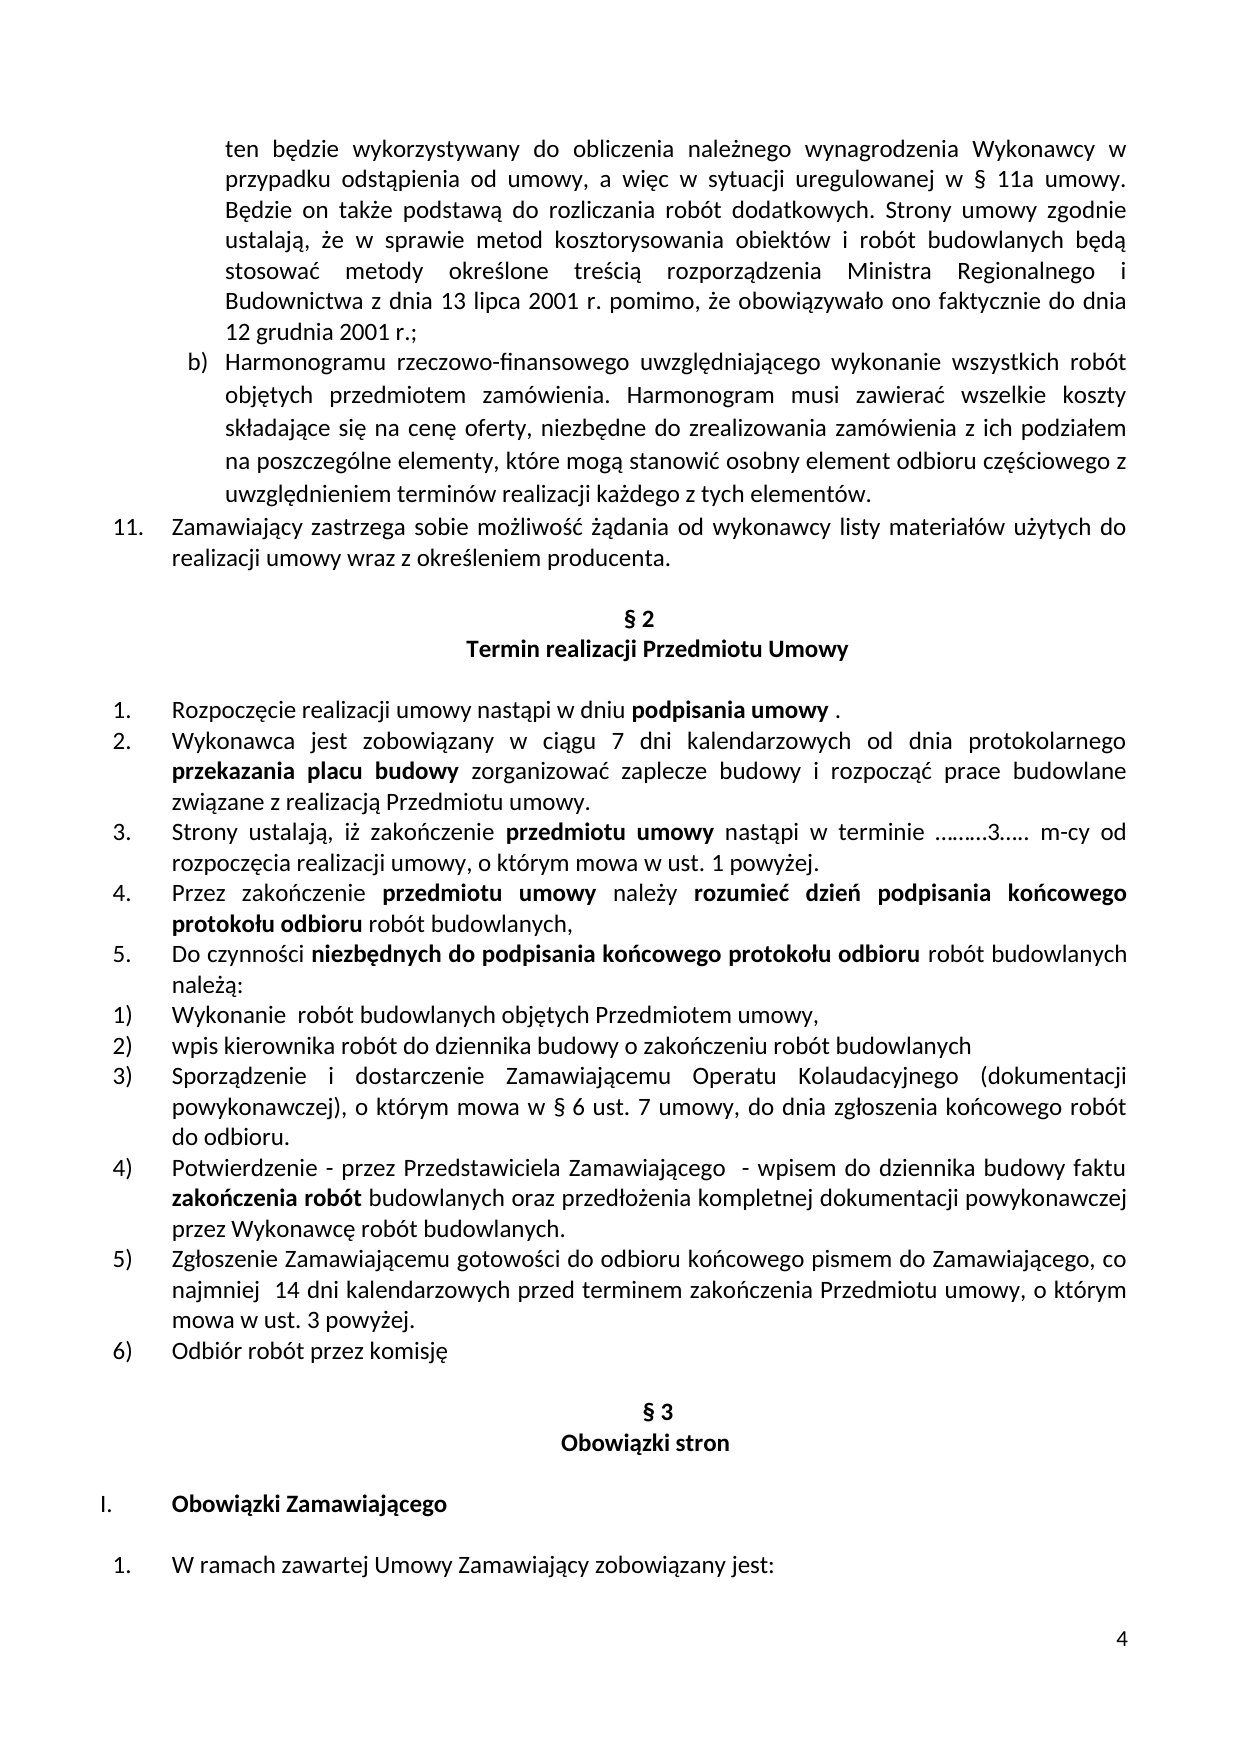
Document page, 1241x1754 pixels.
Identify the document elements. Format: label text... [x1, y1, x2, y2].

text § 2 [150, 603, 1128, 633]
text Obowiązki stron [112, 1427, 1128, 1457]
list Rozpoczęcie realizacji umowy nastąpi w dniu podpisania umowy . [112, 694, 1128, 725]
list wpis kierownika robót do dziennika budowy o zakończeniu robót budowlanych [112, 1030, 1128, 1061]
list Do czynności niezbędnych do podpisania końcowego protokołu odbioru robót budowlanych należą: [112, 938, 1128, 999]
list § 3 [187, 1396, 1128, 1427]
list Termin realizacji Przedmiotu Umowy [187, 633, 1128, 664]
list Strony ustalają, iż zakończenie przedmiotu umowy nastąpi w terminie ………3….. m-cy od rozpoczęcia realizacji umowy, o którym mowa w ust. 1 powyżej. [112, 816, 1128, 877]
list Wykonanie robót budowlanych objętych Przedmiotem umowy, [112, 999, 1128, 1030]
list W ramach zawartej Umowy Zamawiający zobowiązany jest: [112, 1549, 1128, 1579]
list Wykonawca jest zobowiązany w ciągu 7 dni kalendarzowych od dnia protokolarnego przekazania placu budowy zorganizować zaplecze budowy i rozpocząć prace budowlane związane z realizacją Przedmiotu umowy. [112, 725, 1128, 816]
list Zgłoszenie Zamawiającemu gotowości do odbioru końcowego pismem do Zamawiającego, co najmniej 14 dni kalendarzowych przed terminem zakończenia Przedmiotu umowy, o którym mowa w ust. 3 powyżej. [112, 1244, 1128, 1335]
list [187, 133, 1128, 347]
list Odbiór robót przez komisję [112, 1335, 1128, 1366]
list Harmonogramu rzeczowo-finansowego uwzględniającego wykonanie wszystkich robót objętych przedmiotem zamówienia. Harmonogram musi zawierać wszelkie koszty składające się na cenę oferty, niezbędne do zrealizowania zamówienia z ich podziałem na poszczególne elementy, które mogą stanowić osobny element odbioru częściowego z uwzględnieniem terminów realizacji każdego z tych elementów. [187, 347, 1128, 509]
list Obowiązki Zamawiającego [112, 1488, 1128, 1518]
list Potwierdzenie - przez Przedstawiciela Zamawiającego - wpisem do dziennika budowy faktu zakończenia robót budowlanych oraz przedłożenia kompletnej dokumentacji powykonawczej przez Wykonawcę robót budowlanych. [112, 1152, 1128, 1244]
list Sporządzenie i dostarczenie Zamawiającemu Operatu Kolaudacyjnego (dokumentacji powykonawczej), o którym mowa w § 6 ust. 7 umowy, do dnia zgłoszenia końcowego robót do odbioru. [112, 1061, 1128, 1152]
list Zamawiający zastrzega sobie możliwość żądania od wykonawcy listy materiałów użytych do realizacji umowy wraz z określeniem producenta. [112, 511, 1128, 572]
list Przez zakończenie przedmiotu umowy należy rozumieć dzień podpisania końcowego protokołu odbioru robót budowlanych, [112, 877, 1128, 938]
